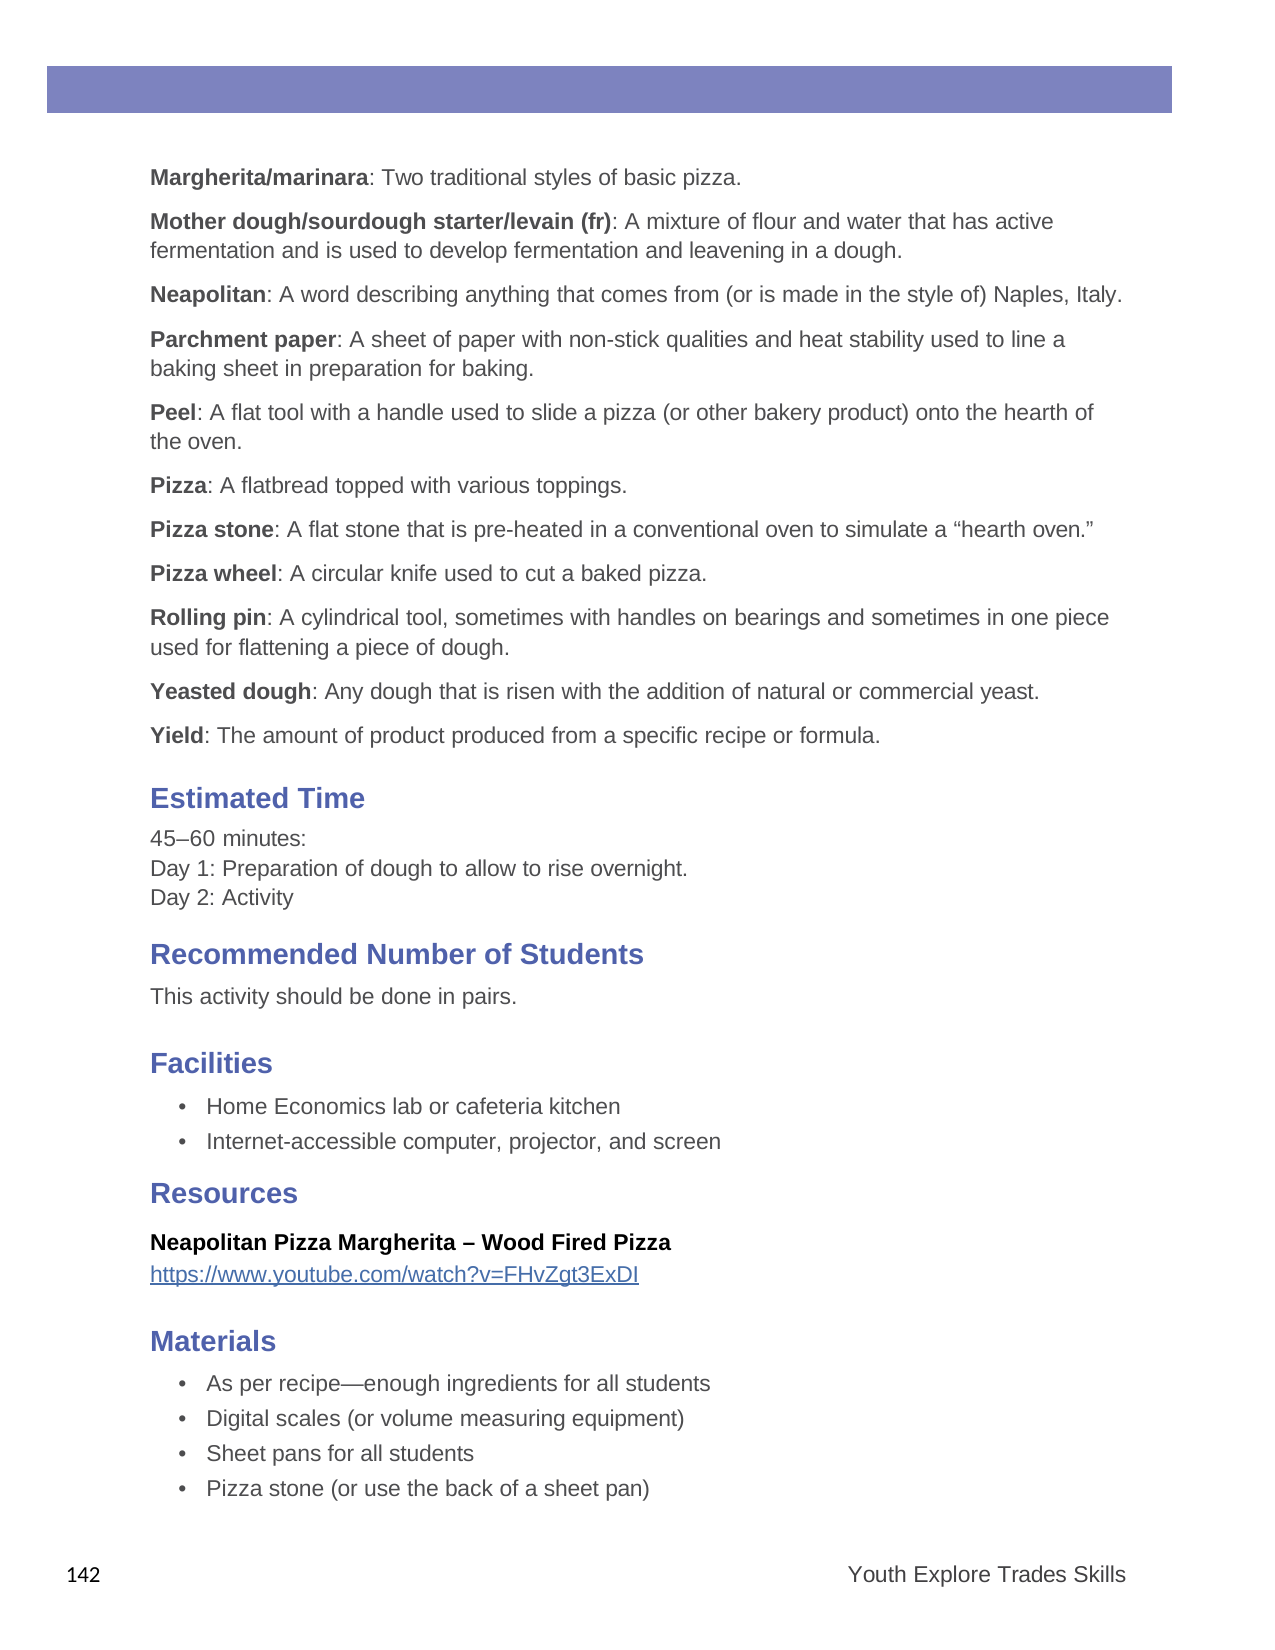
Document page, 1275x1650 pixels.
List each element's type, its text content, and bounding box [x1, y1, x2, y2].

text https://www.youtube.com/watch?v=FHvZgt3ExDI [150, 1261, 1183, 1287]
text Resources [150, 1176, 1183, 1209]
text Materials [150, 1323, 1183, 1357]
text Facilities [150, 1046, 1183, 1080]
text Pizza wheel: A circular knife used to cut a baked pizza. [150, 560, 1183, 586]
text Peel: A flat tool with a handle used to slide a pizza (or other bakery product) onto the hearth of [150, 398, 1183, 425]
list Sheet pans for all students [178, 1440, 1183, 1466]
list Digital scales (or volume measuring equipment) [178, 1405, 1183, 1431]
text Neapolitan Pizza Margherita – Wood Fired Pizza [150, 1229, 1183, 1256]
list As per recipe—enough ingredients for all students [178, 1370, 1183, 1396]
text Yeasted dough: Any dough that is risen with the addition of natural or commercial yeast. [150, 678, 1183, 704]
text Yield: The amount of product produced from a specific recipe or formula. [150, 722, 1183, 748]
text Rolling pin: A cylindrical tool, sometimes with handles on bearings and sometimes in one piece [150, 604, 1183, 631]
text Pizza stone: A flat stone that is pre-heated in a conventional oven to simulate a “hearth oven.” [150, 516, 1183, 542]
text This activity should be done in pairs. [150, 983, 1183, 1010]
list Home Economics lab or cafeteria kitchen [178, 1093, 1183, 1119]
text Mother dough/sourdough starter/levain (fr): A mixture of flour and water that has active [150, 208, 1183, 234]
text Day 1: Preparation of dough to allow to rise overnight. Day 2: Activity [150, 854, 703, 910]
text Margherita/marinara: Two traditional styles of basic pizza. [150, 164, 1183, 190]
list Pizza stone (or use the back of a sheet pan) [178, 1475, 1183, 1501]
text Neapolitan: A word describing anything that comes from (or is made in the style of) Naples, Italy. [150, 281, 1183, 308]
text fermentation and is used to develop fermentation and leavening in a dough. [150, 237, 1183, 263]
text Parchment paper: A sheet of paper with non-stick qualities and heat stability used to line a baking sheet in preparation for baking. [150, 326, 1067, 381]
text the oven. [150, 428, 1183, 454]
text 45–60 minutes: [150, 825, 1183, 852]
text Recommended Number of Students [150, 937, 1183, 970]
text Pizza: A flatbread topped with various toppings. [150, 472, 1183, 498]
text Estimated Time [150, 781, 1183, 814]
list Internet-accessible computer, projector, and screen [178, 1128, 1183, 1154]
text used for flattening a piece of dough. [150, 633, 1183, 660]
